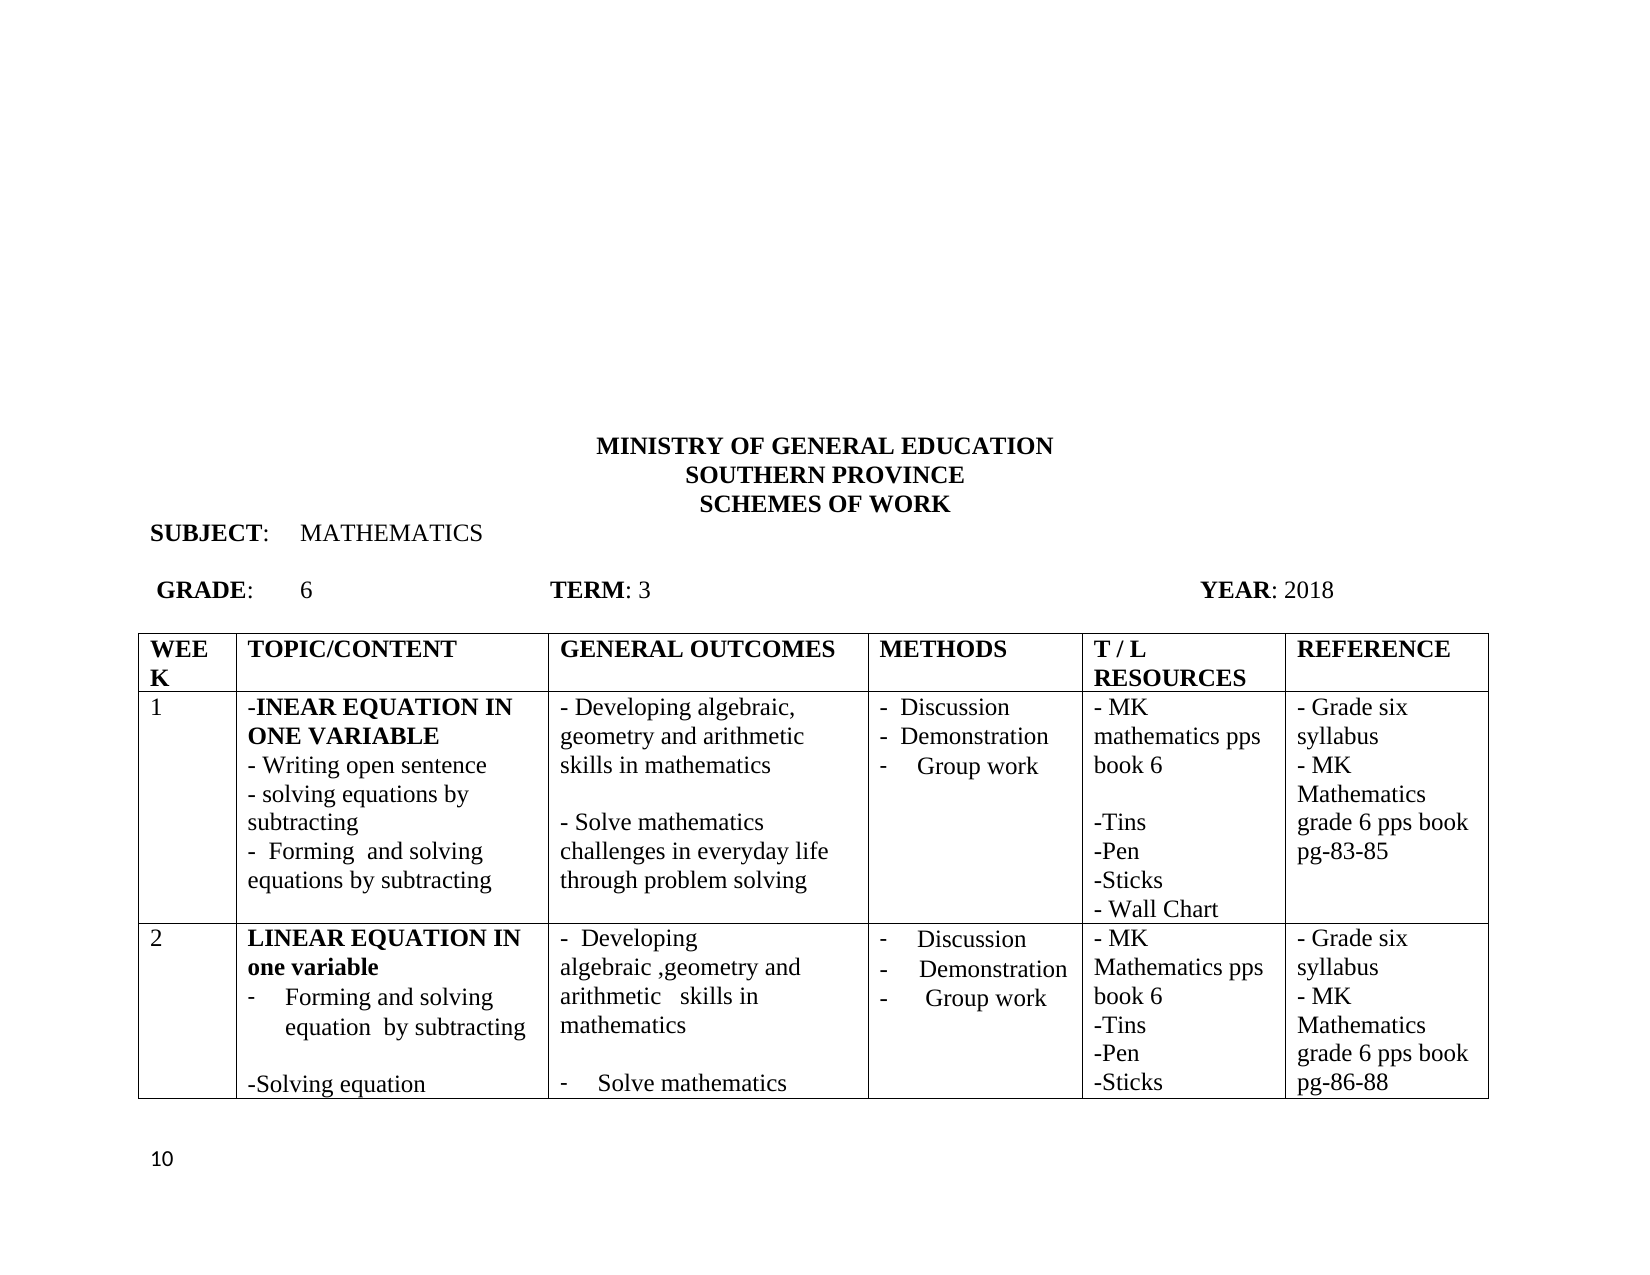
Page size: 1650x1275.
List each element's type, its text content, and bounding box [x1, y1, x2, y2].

table_cell - Discussion - Demonstration Group work [869, 692, 1082, 922]
text MINISTRY OF GENERAL EDUCATION [150, 432, 1500, 460]
table_cell -INEAR EQUATION IN ONE VARIABLE - Writing open sentence - solving equations by subtracting - Forming and solving equations by subtracting [237, 692, 548, 922]
table_header WEEK [139, 634, 236, 691]
text GRADE: 6 TERM: 3 YEAR: 2018 [150, 575, 1500, 604]
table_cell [1286, 924, 1488, 1098]
table_cell - Grade six syllabus - MK Mathematics grade 6 pps book pg-83-85 [1286, 692, 1488, 922]
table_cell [869, 924, 1082, 1098]
table_cell 1 [139, 692, 236, 922]
text SOUTHERN PROVINCE [150, 460, 1500, 489]
table_header METHODS [869, 634, 1082, 691]
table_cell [237, 924, 548, 1098]
text SCHEMES OF WORK [150, 489, 1500, 518]
table_header TOPIC/CONTENT [237, 634, 548, 691]
text SUBJECT: MATHEMATICS [150, 518, 1500, 547]
table_header REFERENCE [1286, 634, 1488, 691]
table_cell 2 [139, 924, 236, 1098]
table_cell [549, 924, 868, 1098]
table_cell - Developing algebraic, geometry and arithmetic skills in mathematics - Solve mathematics challenges in everyday life through problem solving [549, 692, 868, 922]
table_cell - MK mathematics pps book 6 -Tins -Pen -Sticks - Wall Chart [1083, 692, 1285, 922]
table_header GENERAL OUTCOMES [549, 634, 868, 691]
table_header T / L RESOURCES [1083, 634, 1285, 691]
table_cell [1083, 924, 1285, 1098]
